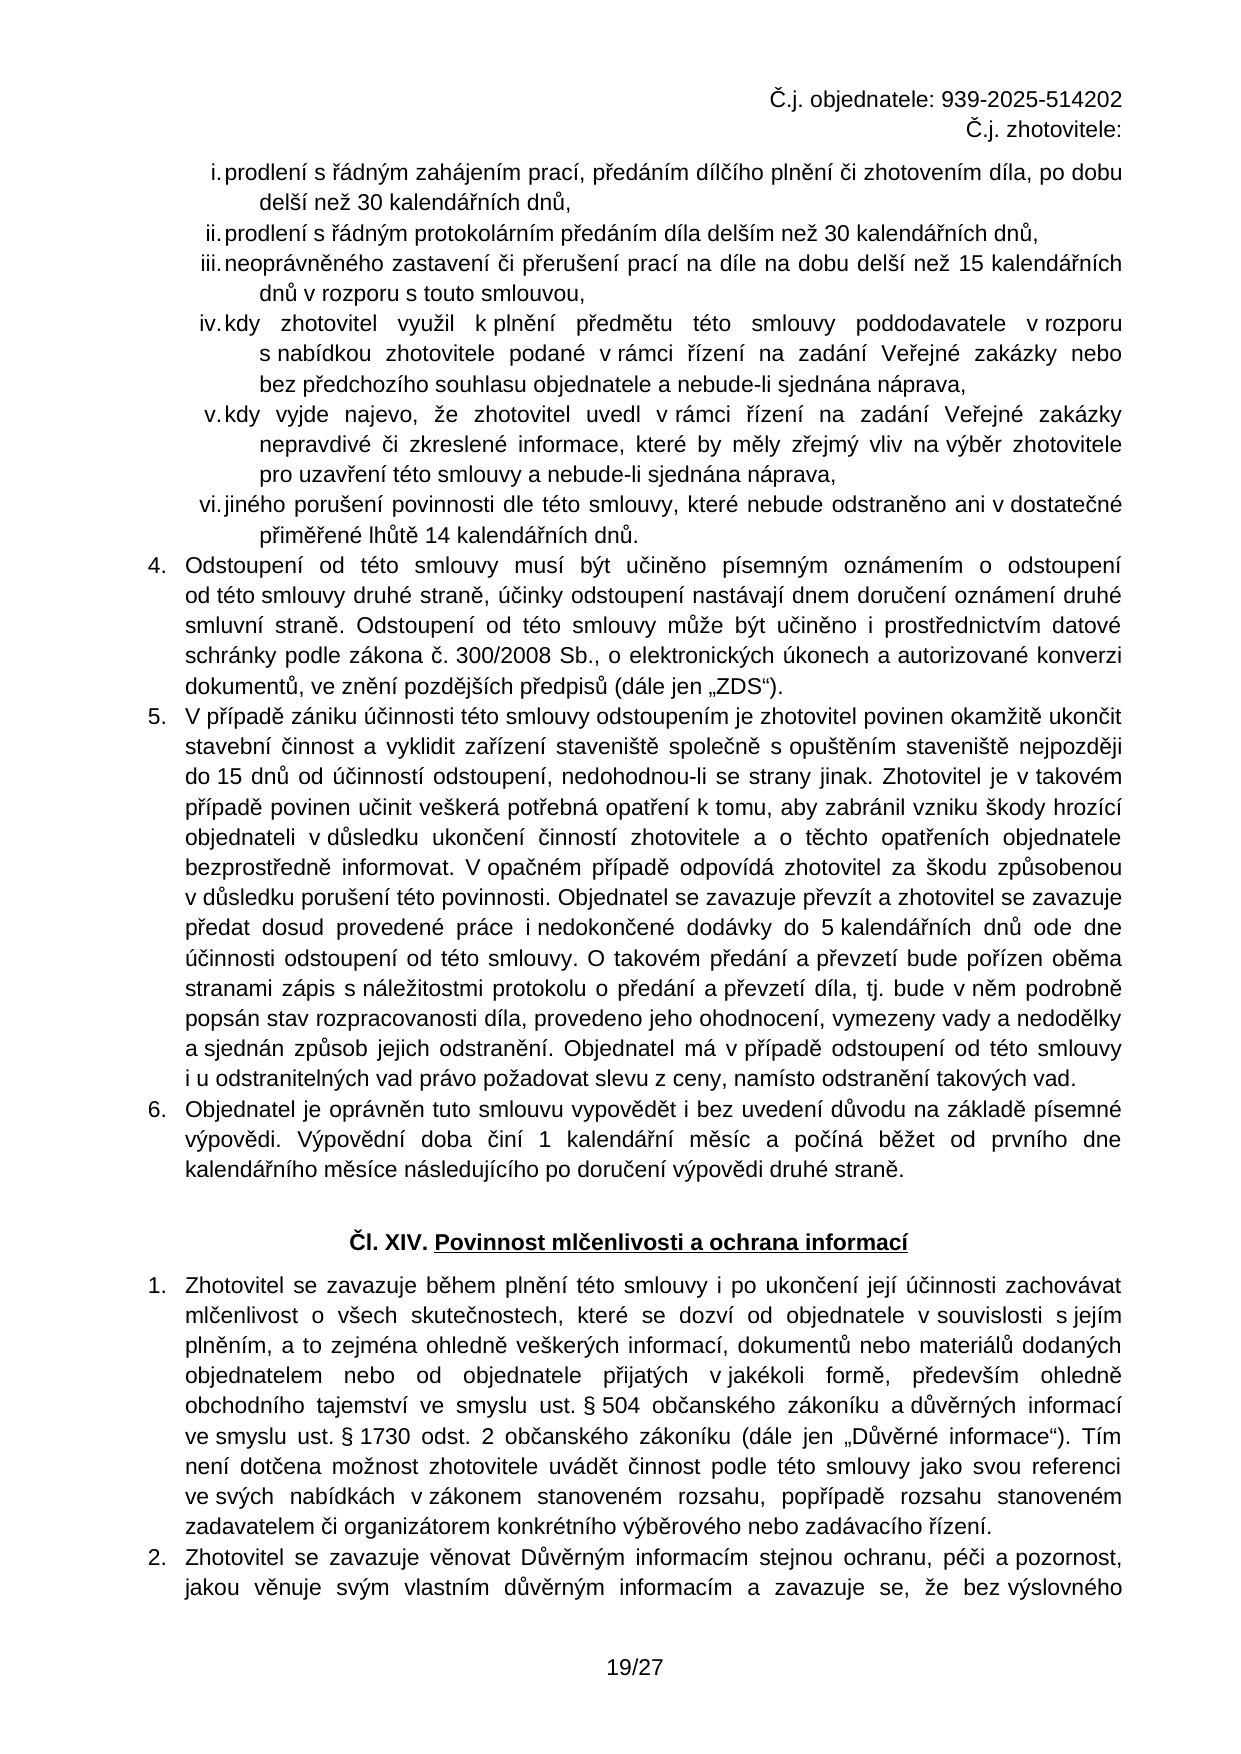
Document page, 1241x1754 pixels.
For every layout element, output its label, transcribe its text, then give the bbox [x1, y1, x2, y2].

list Zhotovitel se zavazuje během plnění této smlouvy i po ukončení její účinnosti zachovávat mlčenlivost o všech skutečnostech, které se dozví od objednatele v souvislosti s jejím plněním, a to zejména ohledně veškerých informací, dokumentů nebo materiálů dodaných objednatelem nebo od objednatele přijatých v jakékoli formě, především ohledně obchodního tajemství ve smyslu ust. § 504 občanského zákoníku a důvěrných informací ve smyslu ust. § 1730 odst. 2 občanského zákoníku (dále jen „Důvěrné informace“). Tím není dotčena možnost zhotovitele uvádět činnost podle této smlouvy jako svou referenci ve svých nabídkách v zákonem stanoveném rozsahu, popřípadě rozsahu stanoveném zadavatelem či organizátorem konkrétního výběrového nebo zadávacího řízení. [148, 1272, 1122, 1540]
list jiného porušení povinnosti dle této smlouvy, které nebude odstraněno ani v dostatečné přiměřené lhůtě 14 kalendářních dnů. [222, 491, 1122, 548]
list kdy zhotovitel využil k plnění předmětu této smlouvy poddodavatele v rozporu s nabídkou zhotovitele podané v rámci řízení na zadání Veřejné zakázky nebo bez předchozího souhlasu objednatele a nebude-li sjednána náprava, [222, 310, 1122, 397]
list Odstoupení od této smlouvy musí být učiněno písemným oznámením o odstoupení od této smlouvy druhé straně, účinky odstoupení nastávají dnem doručení oznámení druhé smluvní straně. Odstoupení od této smlouvy může být učiněno i prostřednictvím datové schránky podle zákona č. 300/2008 Sb., o elektronických úkonech a autorizované konverzi dokumentů, ve znění pozdějších předpisů (dále jen „ZDS“). [148, 552, 1122, 699]
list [148, 1543, 1122, 1600]
text Povinnost mlčenlivosti a ochrana informací [148, 1229, 1122, 1255]
list kdy vyjde najevo, že zhotovitel uvedl v rámci řízení na zadání Veřejné zakázky nepravdivé či zkreslené informace, které by měly zřejmý vliv na výběr zhotovitele pro uzavření této smlouvy a nebude-li sjednána náprava, [222, 401, 1122, 488]
list Objednatel je oprávněn tuto smlouvu vypovědět i bez uvedení důvodu na základě písemné výpovědi. Výpovědní doba činí 1 kalendářní měsíc a počíná běžet od prvního dne kalendářního měsíce následujícího po doručení výpovědi druhé straně. [148, 1096, 1122, 1182]
list prodlení s řádným protokolárním předáním díla delším než 30 kalendářních dnů, [222, 219, 1122, 246]
list neoprávněného zastavení či přerušení prací na díle na dobu delší než 15 kalendářních dnů v rozporu s touto smlouvou, [222, 250, 1122, 306]
list prodlení s řádným zahájením prací, předáním dílčího plnění či zhotovením díla, po dobu delší než 30 kalendářních dnů, [222, 159, 1122, 216]
list V případě zániku účinnosti této smlouvy odstoupením je zhotovitel povinen okamžitě ukončit stavební činnost a vyklidit zařízení staveniště společně s opuštěním staveniště nejpozději do 15 dnů od účinností odstoupení, nedohodnou-li se strany jinak. Zhotovitel je v takovém případě povinen učinit veškerá potřebná opatření k tomu, aby zabránil vzniku škody hrozící objednateli v důsledku ukončení činností zhotovitele a o těchto opatřeních objednatele bezprostředně informovat. V opačném případě odpovídá zhotovitel za škodu způsobenou v důsledku porušení této povinnosti. Objednatel se zavazuje převzít a zhotovitel se zavazuje předat dosud provedené práce i nedokončené dodávky do 5 kalendářních dnů ode dne účinnosti odstoupení od této smlouvy. O takovém předání a převzetí bude pořízen oběma stranami zápis s náležitostmi protokolu o předání a převzetí díla, tj. bude v něm podrobně popsán stav rozpracovanosti díla, provedeno jeho ohodnocení, vymezeny vady a nedodělky a sjednán způsob jejich odstranění. Objednatel má v případě odstoupení od této smlouvy i u odstranitelných vad právo požadovat slevu z ceny, namísto odstranění takových vad. [148, 703, 1122, 1092]
